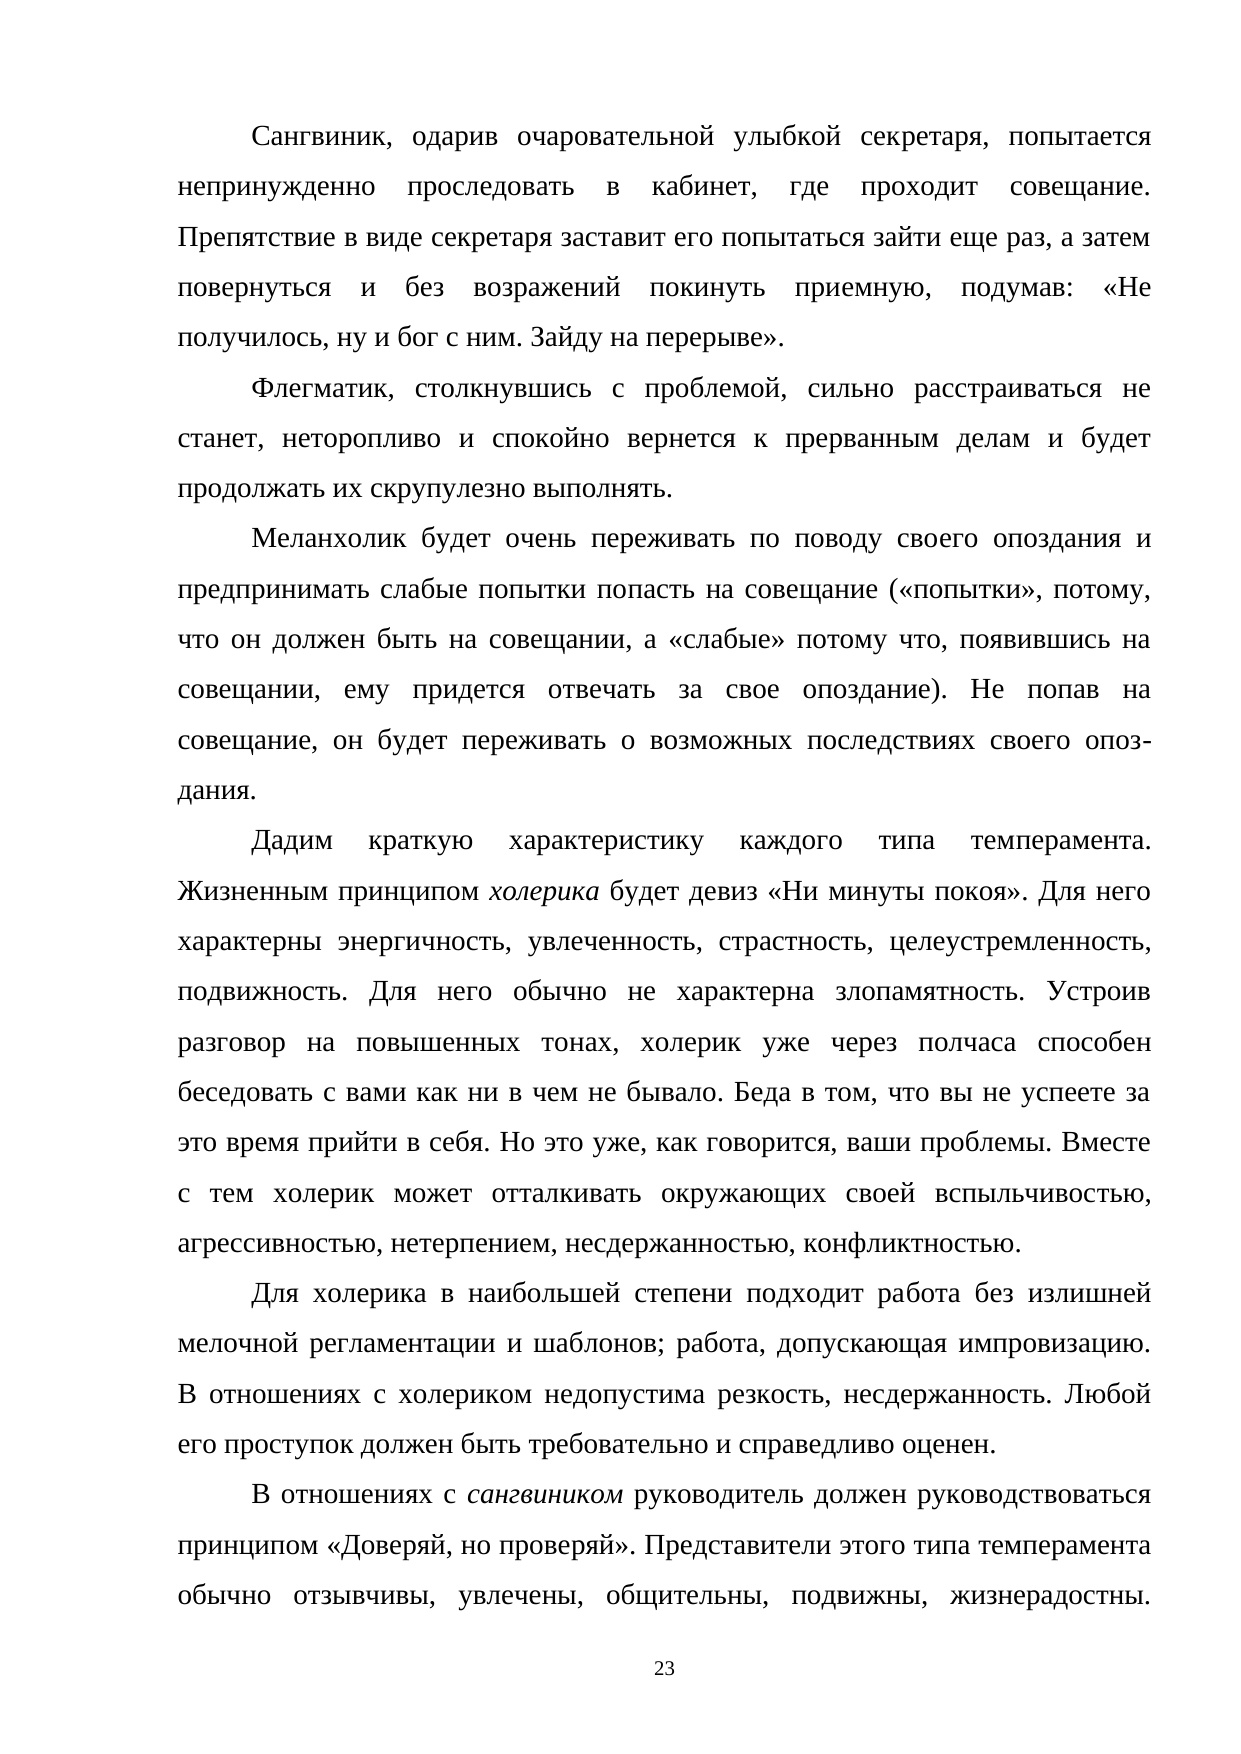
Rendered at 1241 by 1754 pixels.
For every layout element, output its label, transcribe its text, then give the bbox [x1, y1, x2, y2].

text Флегматик, столкнувшись с проблемой, сильно расстраиваться не станет, неторопливо и спокойно вернется к прерванным делам и будет продолжать их скрупулезно выполнять. [177, 370, 1152, 504]
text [177, 1477, 1152, 1611]
text Сангвиник, одарив очаровательной улыбкой секретаря, попытается непринужденно проследовать в кабинет, где проходит совещание. Препятствие в виде секретаря заставит его попытаться зайти еще раз, а затем повернуться и без возражений покинуть приемную, подумав: «Не получилось, ну и бог с ним. Зайду на перерыве». [177, 118, 1152, 353]
text Для холерика в наибольшей степени подходит работа без излишней мелочной регламентации и шаблонов; работа, допускающая импровизацию. В отношениях с холериком недопустима резкость, несдержанность. Любой его проступок должен быть требовательно и справедливо оценен. [177, 1275, 1152, 1460]
text Дадим краткую характеристику каждого типа темперамента. Жизненным принципом холерика будет девиз «Ни минуты покоя». Для него характерны энергичность, увлеченность, страстность, целеустремленность, подвижность. Для него обычно не характерна злопамятность. Устроив разговор на повышенных тонах, холерик уже через полчаса способен беседовать с вами как ни в чем не бывало. Беда в том, что вы не успеете за это время прийти в себя. Но это уже, как говорится, ваши проблемы. Вместе с тем холерик может отталкивать окружающих своей вспыльчивостью, агрессивностью, нетерпением, несдержанностью, конфликтностью. [177, 822, 1152, 1258]
text Меланхолик будет очень переживать по поводу своего опоздания и предпринимать слабые попытки попасть на совещание («попытки», потому, что он должен быть на совещании, а «слабые» потому что, появившись на совещании, ему придется отвечать за свое опоздание). Не попав на совещание, он будет переживать о возможных последствиях своего опоздания. [177, 521, 1152, 806]
